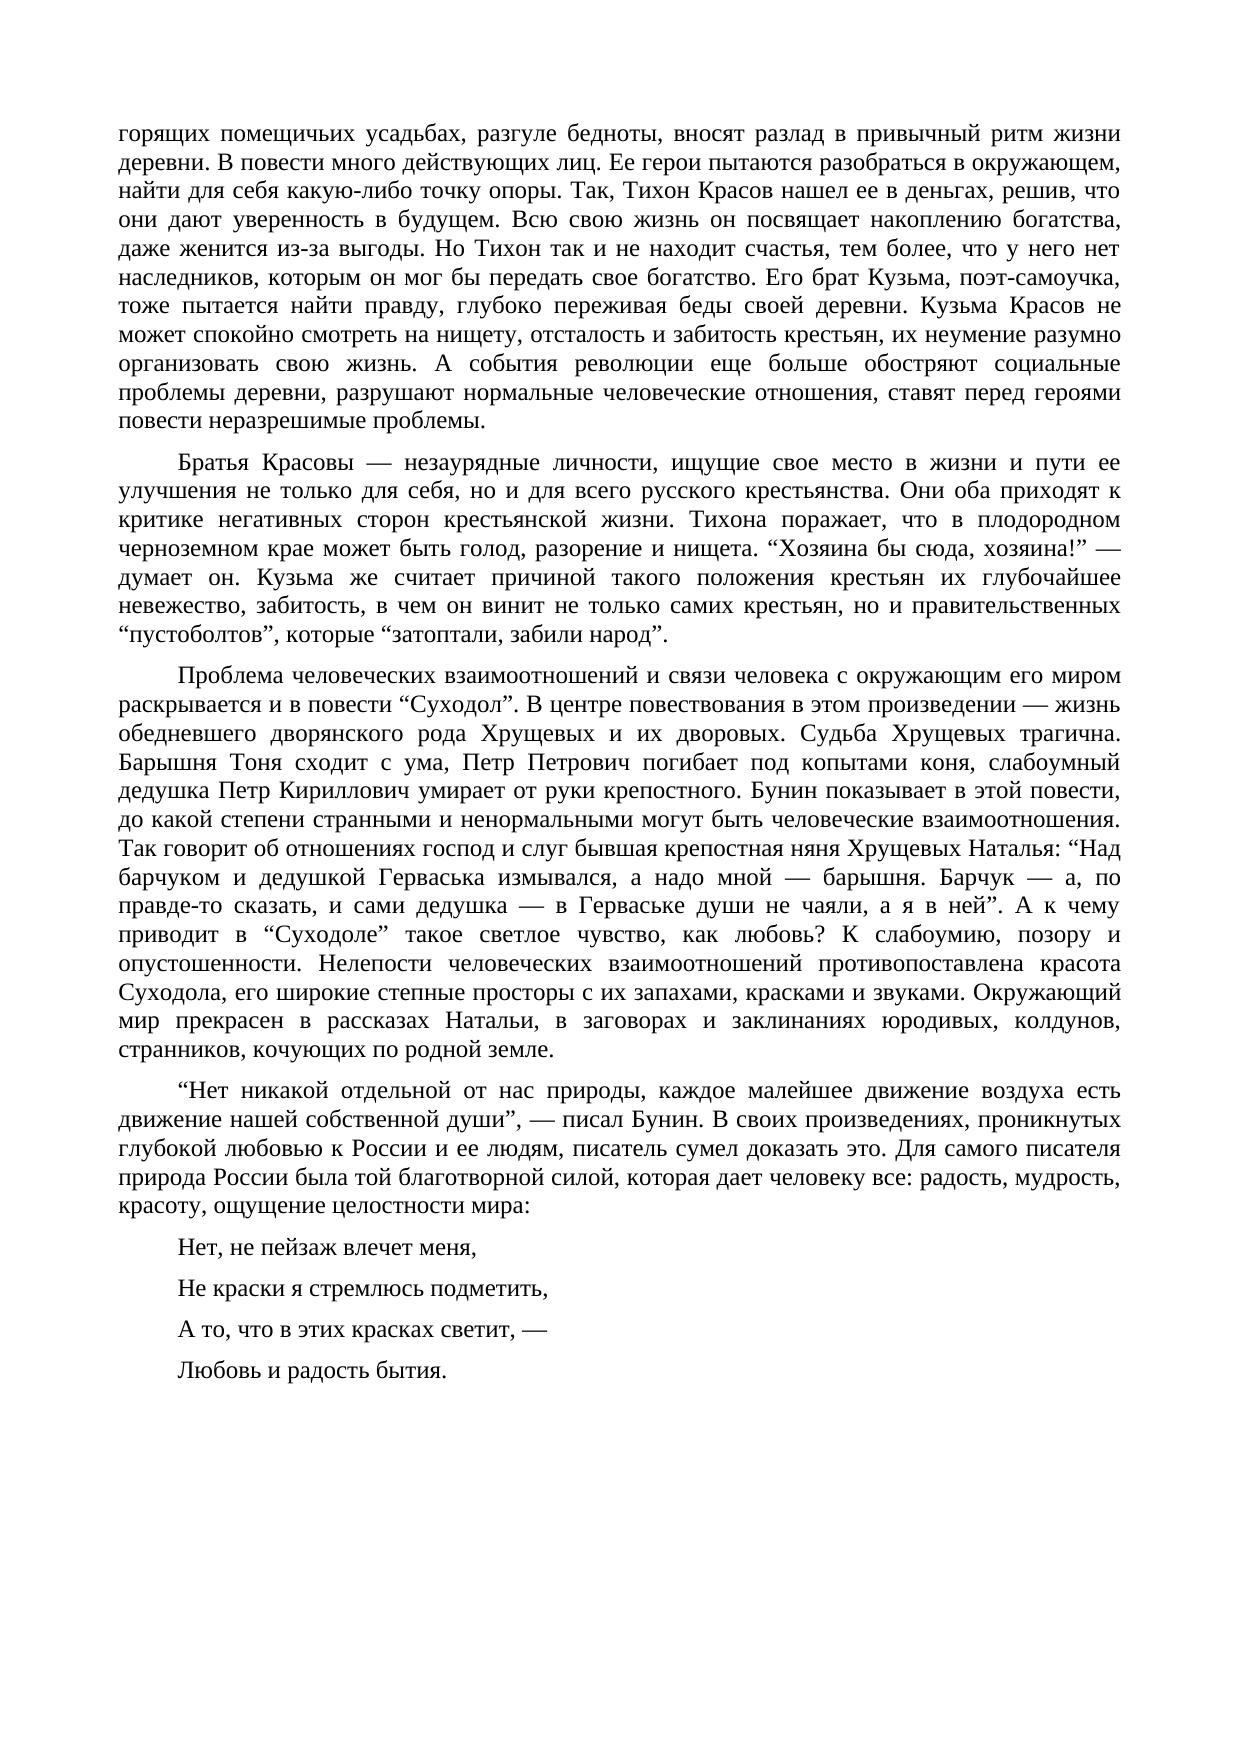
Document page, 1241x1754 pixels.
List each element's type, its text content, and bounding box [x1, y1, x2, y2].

text Проблема человеческих взаимоотношений и связи человека с окружающим его миром раскрывается и в повести “Суходол”. В центре повествования в этом произведении — жизнь обедневшего дворянского рода Хрущевых и их дворовых. Судьба Хрущевых трагична. Барышня Тоня сходит с ума, Петр Петрович погибает под копытами коня, слабоумный дедушка Петр Кириллович умирает от руки крепостного. Бунин показывает в этой повести, до какой степени странными и ненормальными могут быть человеческие взаимоотношения. Так говорит об отношениях господ и слуг бывшая крепостная няня Хрущевых Наталья: “Над барчуком и дедушкой Герваська измывался, а надо мной — барышня. Барчук — а, по правде-то сказать, и сами дедушка — в Герваське души не чаяли, а я в ней”. А к чему приводит в “Суходоле” такое светлое чувство, как любовь? К слабоумию, позору и опустошенности. Нелепости человеческих взаимоотношений противопоставлена красота Суходола, его широкие степные просторы с их запахами, красками и звуками. Окружающий мир прекрасен в рассказах Натальи, в заговорах и заклинаниях юродивых, колдунов, странников, кочующих по родной земле. [118, 661, 1122, 1063]
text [118, 118, 1122, 434]
text “Нет никакой отдельной от нас природы, каждое малейшее движение воздуха есть движение нашей собственной души”, — писал Бунин. В своих произведениях, проникнутых глубокой любовью к России и ее людям, писатель сумел доказать это. Для самого писателя природа России была той благотворной силой, которая дает человеку все: радость, мудрость, красоту, ощущение целостности мира: [118, 1076, 1122, 1219]
text А то, что в этих красках светит, — [118, 1314, 1122, 1343]
text Нет, не пейзаж влечет меня, [118, 1232, 1122, 1261]
text Любовь и радость бытия. [118, 1356, 1122, 1384]
text Не краски я стремлюсь подметить, [118, 1273, 1122, 1302]
text Братья Красовы — незаурядные личности, ищущие свое место в жизни и пути ее улучшения не только для себя, но и для всего русского крестьянства. Они оба приходят к критике негативных сторон крестьянской жизни. Тихона поражает, что в плодородном черноземном крае может быть голод, разорение и нищета. “Хозяина бы сюда, хозяина!” — думает он. Кузьма же считает причиной такого положения крестьян их глубочайшее невежество, забитость, в чем он винит не только самих крестьян, но и правительственных “пустоболтов”, которые “затоптали, забили народ”. [118, 447, 1122, 648]
